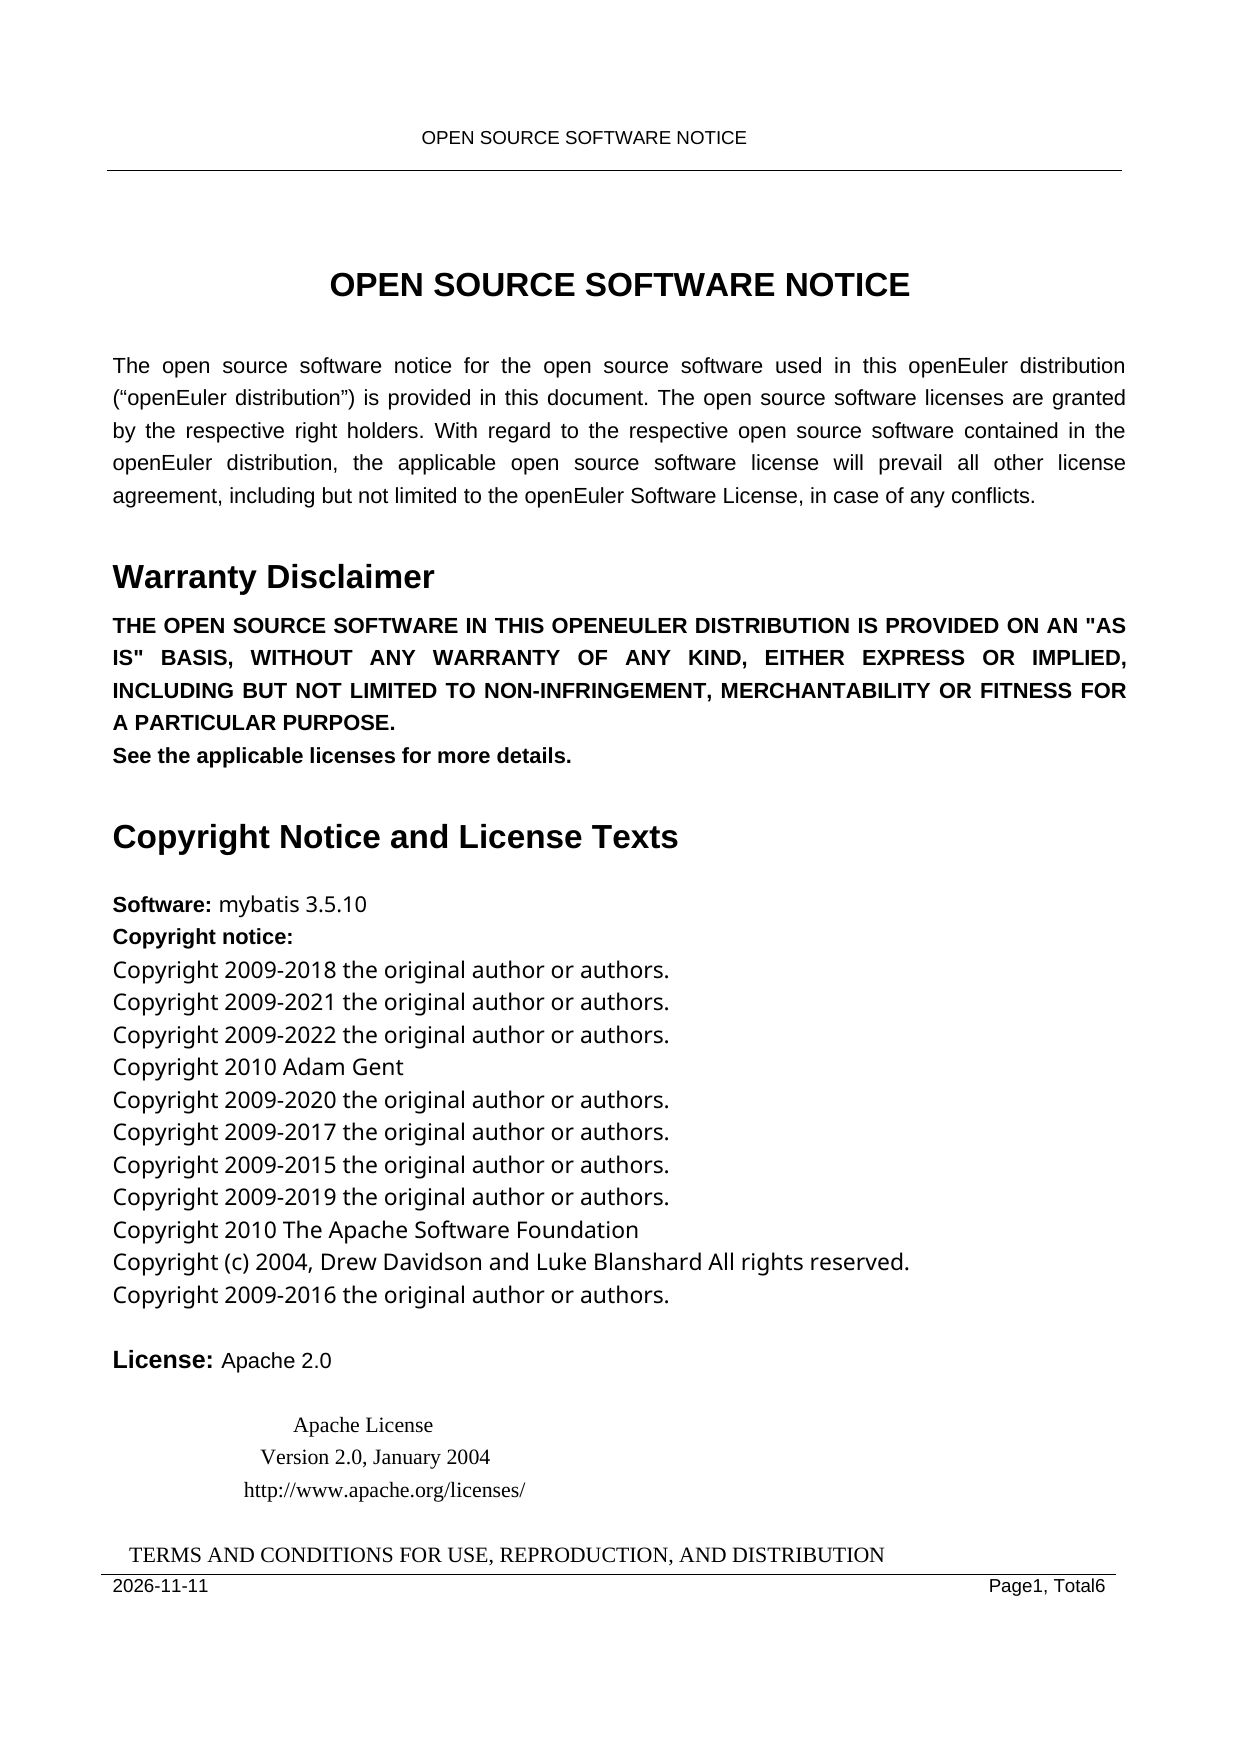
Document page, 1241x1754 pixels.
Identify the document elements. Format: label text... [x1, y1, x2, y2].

text Warranty Disclaimer [112, 544, 1128, 609]
text Copyright Notice and License Texts [112, 804, 1128, 869]
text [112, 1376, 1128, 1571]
text OPEN SOURCE SOFTWARE NOTICE [112, 251, 1128, 316]
text THE OPEN SOURCE SOFTWARE IN THIS OPENEULER DISTRIBUTION IS PROVIDED ON AN "AS IS" BASIS, WITHOUT ANY WARRANTY OF ANY KIND, EITHER EXPRESS OR IMPLIED, INCLUDING BUT NOT LIMITED TO NON-INFRINGEMENT, MERCHANTABILITY OR FITNESS FOR A PARTICULAR PURPOSE. See the applicable licenses for more details. [112, 609, 1128, 771]
text Software: mybatis 3.5.10 [112, 888, 1128, 921]
text The open source software notice for the open source software used in this openEuler distribution (“openEuler distribution”) is provided in this document. The open source software licenses are granted by the respective right holders. With regard to the respective open source software contained in the openEuler distribution, the applicable open source software license will prevail all other license agreement, including but not limited to the openEuler Software License, in case of any conflicts. [112, 349, 1128, 511]
text Copyright notice: [112, 921, 1128, 953]
text License: Apache 2.0 [112, 1343, 1128, 1376]
text Copyright 2009-2018 the original author or authors. Copyright 2009-2021 the original author or authors. Copyright 2009-2022 the original author or authors. Copyright 2010 Adam Gent Copyright 2009-2020 the original author or authors. Copyright 2009-2017 the original author or authors. Copyright 2009-2015 the original author or authors. Copyright 2009-2019 the original author or authors. Copyright 2010 The Apache Software Foundation Copyright (c) 2004, Drew Davidson and Luke Blanshard All rights reserved. Copyright 2009-2016 the original author or authors. [112, 953, 1128, 1343]
